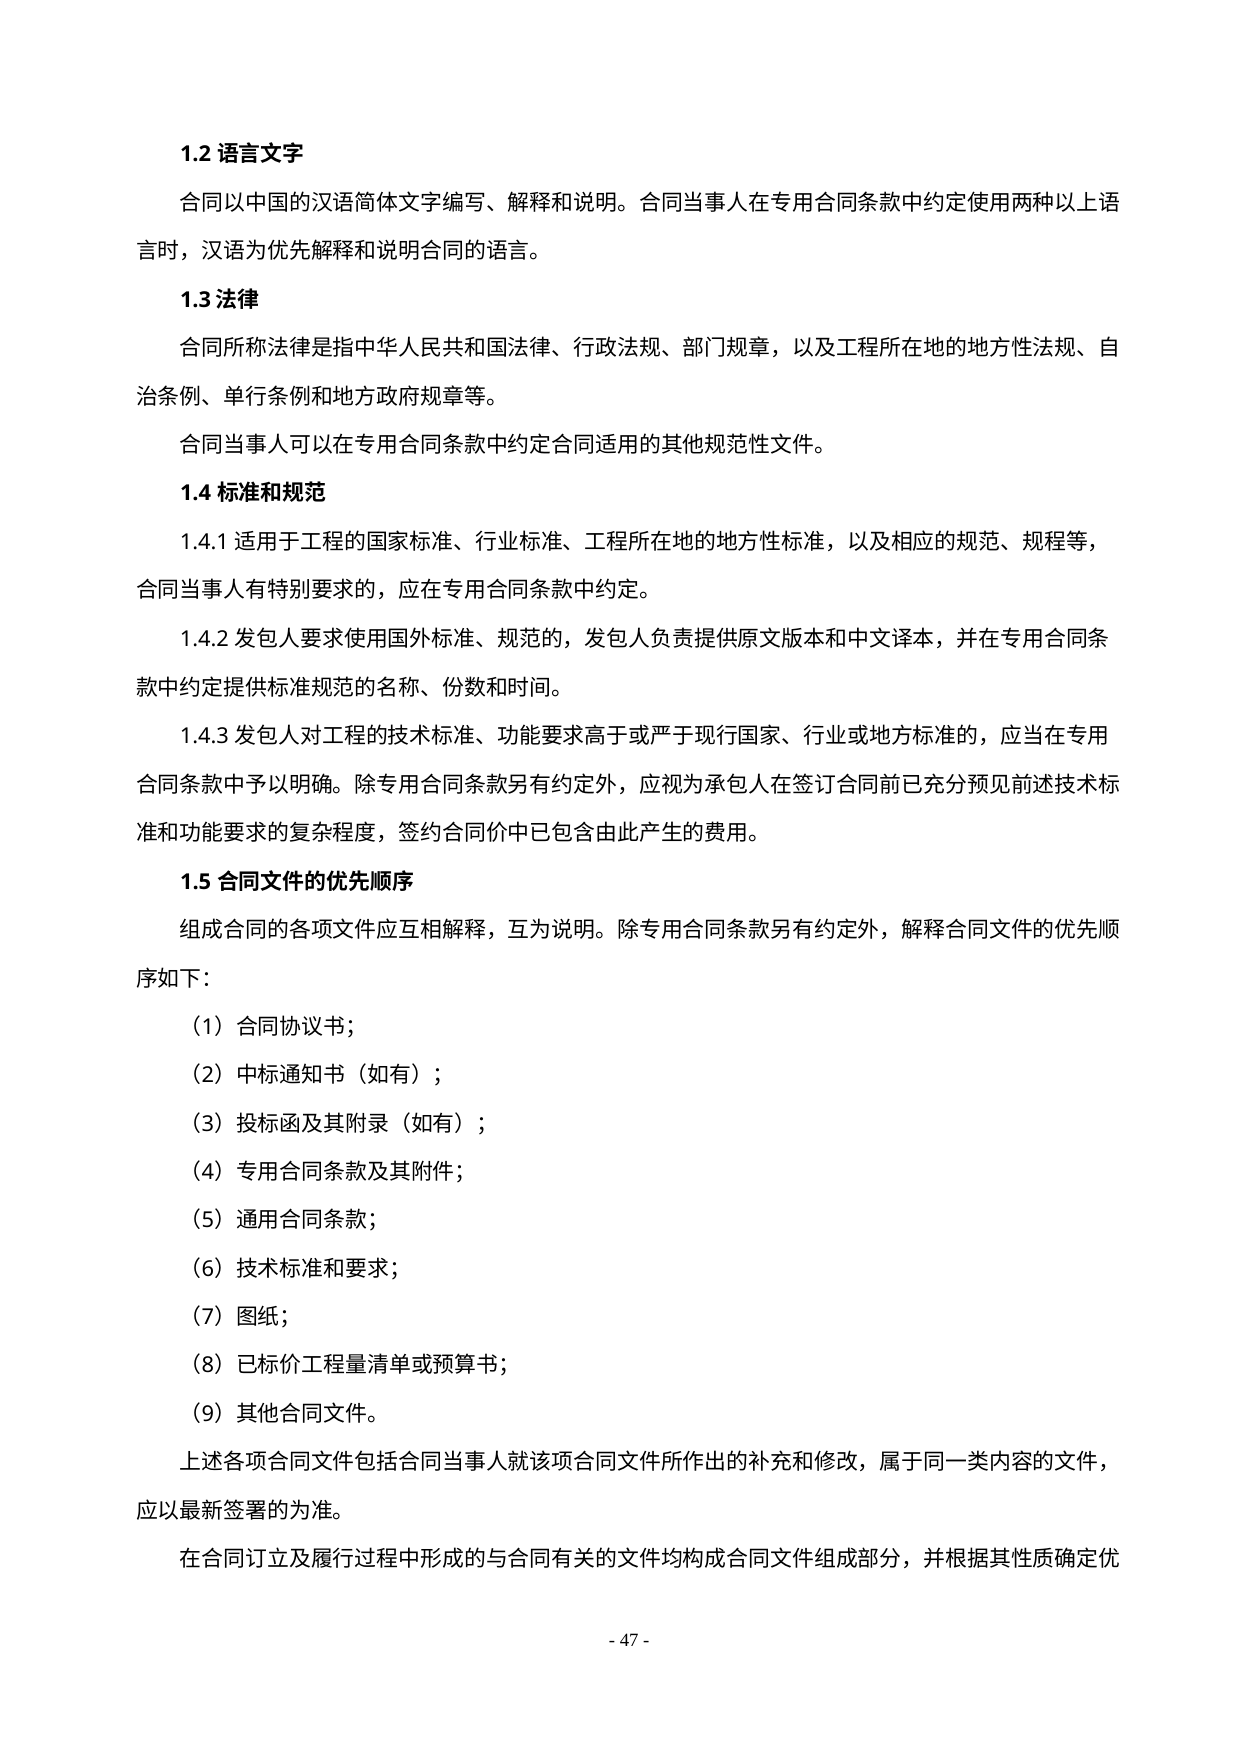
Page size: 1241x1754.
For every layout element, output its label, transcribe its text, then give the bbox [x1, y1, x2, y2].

text （9）其他合同文件。 [136, 1395, 1122, 1428]
text 合同当事人可以在专用合同条款中约定合同适用的其他规范性文件。 [136, 427, 1122, 459]
text （7）图纸； [136, 1299, 1122, 1331]
text （4）专用合同条款及其附件； [136, 1154, 1122, 1186]
text （5）通用合同条款； [136, 1202, 1122, 1234]
text 1.4.3 发包人对工程的技术标准、功能要求高于或严于现行国家、行业或地方标准的，应当在专用合同条款中予以明确。除专用合同条款另有约定外，应视为承包人在签订合同前已充分预见前述技术标准和功能要求的复杂程度，签约合同价中已包含由此产生的费用。 [136, 717, 1122, 847]
text （6）技术标准和要求； [136, 1250, 1122, 1283]
text 合同以中国的汉语简体文字编写、解释和说明。合同当事人在专用合同条款中约定使用两种以上语言时，汉语为优先解释和说明合同的语言。 [136, 184, 1122, 265]
text 1.4.1 适用于工程的国家标准、行业标准、工程所在地的地方性标准，以及相应的规范、规程等，合同当事人有特别要求的，应在专用合同条款中约定。 [136, 523, 1122, 604]
subtitle 1.5 合同文件的优先顺序 [136, 863, 1122, 896]
text 在合同订立及履行过程中形成的与合同有关的文件均构成合同文件组成部分，并根据其性质确定优先解释顺序。 [136, 1541, 1122, 1573]
subtitle 1.2 语言文字 [136, 136, 1122, 168]
subtitle 1.3法律 [136, 281, 1122, 314]
text （2）中标通知书（如有）； [136, 1057, 1122, 1089]
subtitle 1.4 标准和规范 [136, 475, 1122, 507]
text 1.4.2 发包人要求使用国外标准、规范的，发包人负责提供原文版本和中文译本，并在专用合同条款中约定提供标准规范的名称、份数和时间。 [136, 620, 1122, 702]
text （3）投标函及其附录（如有）； [136, 1105, 1122, 1138]
text 合同所称法律是指中华人民共和国法律、行政法规、部门规章，以及工程所在地的地方性法规、自治条例、单行条例和地方政府规章等。 [136, 329, 1122, 411]
text 组成合同的各项文件应互相解释，互为说明。除专用合同条款另有约定外，解释合同文件的优先顺序如下： [136, 912, 1122, 993]
text （1）合同协议书； [136, 1009, 1122, 1041]
text 上述各项合同文件包括合同当事人就该项合同文件所作出的补充和修改，属于同一类内容的文件，应以最新签署的为准。 [136, 1444, 1122, 1525]
text （8）已标价工程量清单或预算书； [136, 1347, 1122, 1379]
